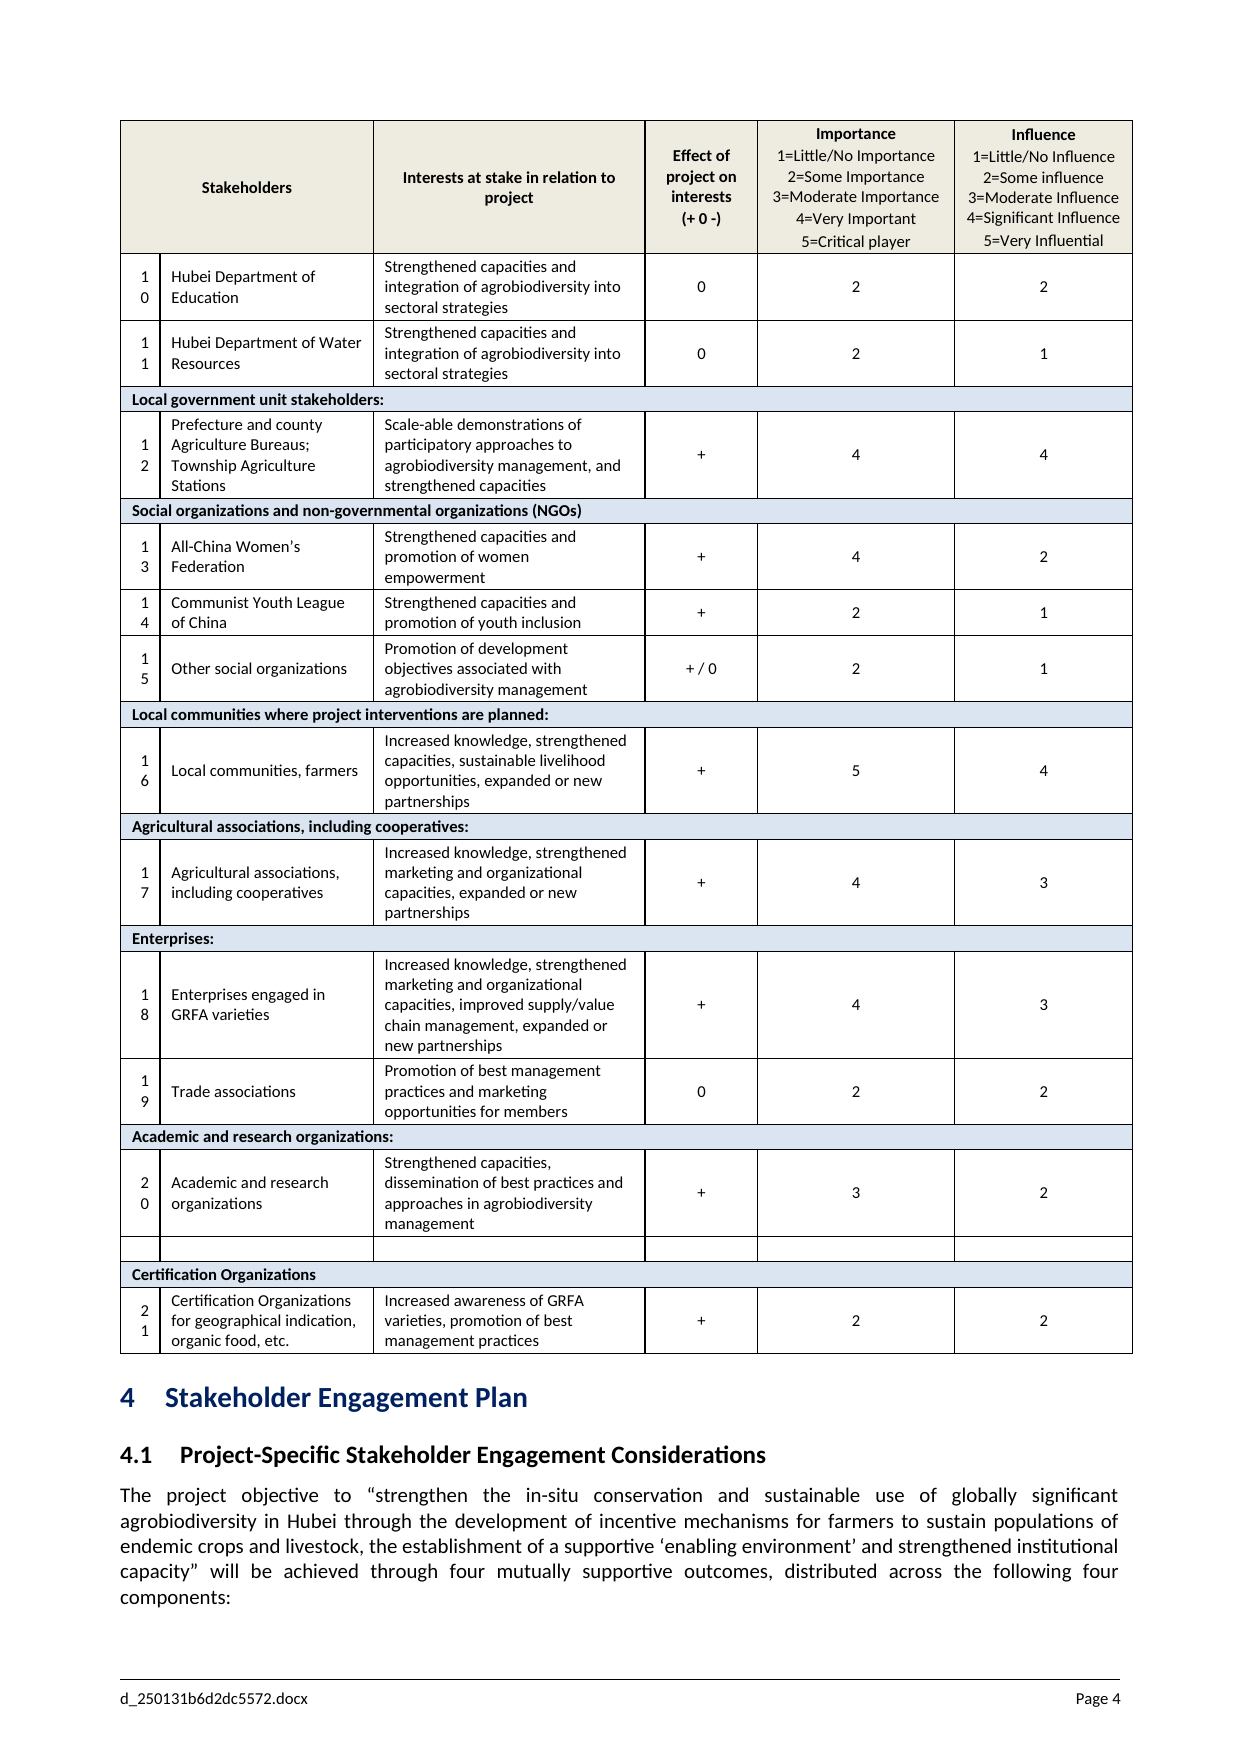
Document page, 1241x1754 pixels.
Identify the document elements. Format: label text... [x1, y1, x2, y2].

table_cell 2 [955, 1059, 1132, 1124]
table_cell Strengthened capacities and integration of agrobiodiversity into sectoral strategies [374, 254, 644, 319]
table_cell Strengthened capacities and integration of agrobiodiversity into sectoral strategies [374, 321, 644, 386]
table_cell 2 [955, 254, 1132, 319]
table_cell Increased awareness of GRFA varieties, promotion of best management practices [374, 1288, 644, 1353]
table_header Interests at stake in relation to project [374, 121, 644, 253]
table_cell + [646, 1288, 757, 1353]
table_cell 1 [955, 636, 1132, 701]
table_header Stakeholders [121, 121, 373, 253]
table_cell Strengthened capacities and promotion of youth inclusion [374, 590, 644, 635]
table_cell 1 [955, 321, 1132, 386]
table_cell 2 [758, 1288, 954, 1353]
table_cell + [646, 952, 757, 1057]
table_cell 15 [121, 636, 159, 701]
table_cell 2 [758, 321, 954, 386]
table_cell Increased knowledge, strengthened marketing and organizational capacities, expanded or new partnerships [374, 840, 644, 925]
table_cell 12 [121, 412, 159, 498]
table_cell + [646, 728, 757, 813]
table_cell 21 [121, 1288, 159, 1353]
table_cell + [646, 412, 757, 498]
table_header Influence 1=Little/No Influence 2=Some influence 3=Moderate Influence 4=Significant Influence 5=Very Influential [955, 121, 1132, 253]
table_cell Academic and research organizations: [121, 1125, 1132, 1149]
table_cell Hubei Department of Education [161, 254, 373, 319]
table_cell Local government unit stakeholders: [121, 387, 1132, 411]
table_cell Enterprises engaged in GRFA varieties [161, 952, 373, 1057]
table_cell 1 [955, 590, 1132, 635]
table_cell 2 [758, 590, 954, 635]
table_cell Promotion of development objectives associated with agrobiodiversity management [374, 636, 644, 701]
table_cell 4 [955, 728, 1132, 813]
table_cell + [646, 840, 757, 925]
table_cell 14 [121, 590, 159, 635]
table_cell 4 [758, 524, 954, 589]
table_cell 2 [955, 1150, 1132, 1236]
table_cell 3 [955, 952, 1132, 1057]
table_cell Certification Organizations for geographical indication, organic food, etc. [161, 1288, 373, 1353]
table_cell 19 [121, 1059, 159, 1124]
table_cell + [646, 590, 757, 635]
table_cell 4 [758, 952, 954, 1057]
table_cell + [646, 524, 757, 589]
table_cell [758, 1237, 954, 1261]
table_cell [161, 1237, 373, 1261]
table_cell [646, 1237, 757, 1261]
table_cell [955, 1237, 1132, 1261]
table_cell 2 [955, 524, 1132, 589]
table_cell Increased knowledge, strengthened marketing and organizational capacities, improved supply/value chain management, expanded or new partnerships [374, 952, 644, 1057]
table_cell Communist Youth League of China [161, 590, 373, 635]
table_cell Social organizations and non-governmental organizations (NGOs) [121, 499, 1132, 523]
table_cell 13 [121, 524, 159, 589]
table_cell + / 0 [646, 636, 757, 701]
table_cell 4 [955, 412, 1132, 498]
table_cell 18 [121, 952, 159, 1057]
table_cell 4 [758, 840, 954, 925]
table_cell Academic and research organizations [161, 1150, 373, 1236]
subtitle Project-Specific Stakeholder Engagement Considerations [120, 1439, 1120, 1470]
table_cell [121, 1237, 159, 1261]
table_cell 3 [758, 1150, 954, 1236]
table_cell Agricultural associations, including cooperatives [161, 840, 373, 925]
table_cell Enterprises: [121, 926, 1132, 951]
table_cell 17 [121, 840, 159, 925]
table_cell Hubei Department of Water Resources [161, 321, 373, 386]
table_cell Promotion of best management practices and marketing opportunities for members [374, 1059, 644, 1124]
table_cell 4 [758, 412, 954, 498]
table_cell Prefecture and county Agriculture Bureaus; Township Agriculture Stations [161, 412, 373, 498]
table_cell Local communities, farmers [161, 728, 373, 813]
subtitle Stakeholder Engagement Plan [120, 1379, 1120, 1414]
table_cell Increased knowledge, strengthened capacities, sustainable livelihood opportunities, expanded or new partnerships [374, 728, 644, 813]
table_header Effect of project on interests (+ 0 -) [646, 121, 757, 253]
text The project objective to “strengthen the in-situ conservation and sustainable use of globally significant agrobiodiversity in Hubei through the development of incentive mechanisms for farmers to sustain populations of endemic crops and livestock, the establishment of a supportive ‘enabling environment’ and strengthened institutional capacity” will be achieved through four mutually supportive outcomes, distributed across the following four components: [120, 1482, 1120, 1609]
table_cell Strengthened capacities, dissemination of best practices and approaches in agrobiodiversity management [374, 1150, 644, 1236]
table_cell 5 [758, 728, 954, 813]
table_cell 3 [955, 840, 1132, 925]
table_cell 2 [955, 1288, 1132, 1353]
table_cell Scale-able demonstrations of participatory approaches to agrobiodiversity management, and strengthened capacities [374, 412, 644, 498]
table_cell Local communities where project interventions are planned: [121, 702, 1132, 727]
table_cell 2 [758, 636, 954, 701]
table_cell 2 [758, 254, 954, 319]
table_cell + [646, 1150, 757, 1236]
table_cell 20 [121, 1150, 159, 1236]
table_cell 0 [646, 321, 757, 386]
table_cell [374, 1237, 644, 1261]
table_cell Certification Organizations [121, 1262, 1132, 1287]
table_cell All-China Women’s Federation [161, 524, 373, 589]
table_header Importance 1=Little/No Importance 2=Some Importance 3=Moderate Importance 4=Very Important 5=Critical player [758, 121, 954, 253]
table_cell Strengthened capacities and promotion of women empowerment [374, 524, 644, 589]
table_cell Other social organizations [161, 636, 373, 701]
table_cell 16 [121, 728, 159, 813]
table_cell 11 [121, 321, 159, 386]
table_cell 0 [646, 1059, 757, 1124]
table_cell Agricultural associations, including cooperatives: [121, 814, 1132, 839]
table_cell 2 [758, 1059, 954, 1124]
table_cell 10 [121, 254, 159, 319]
table_cell Trade associations [161, 1059, 373, 1124]
table_cell 0 [646, 254, 757, 319]
